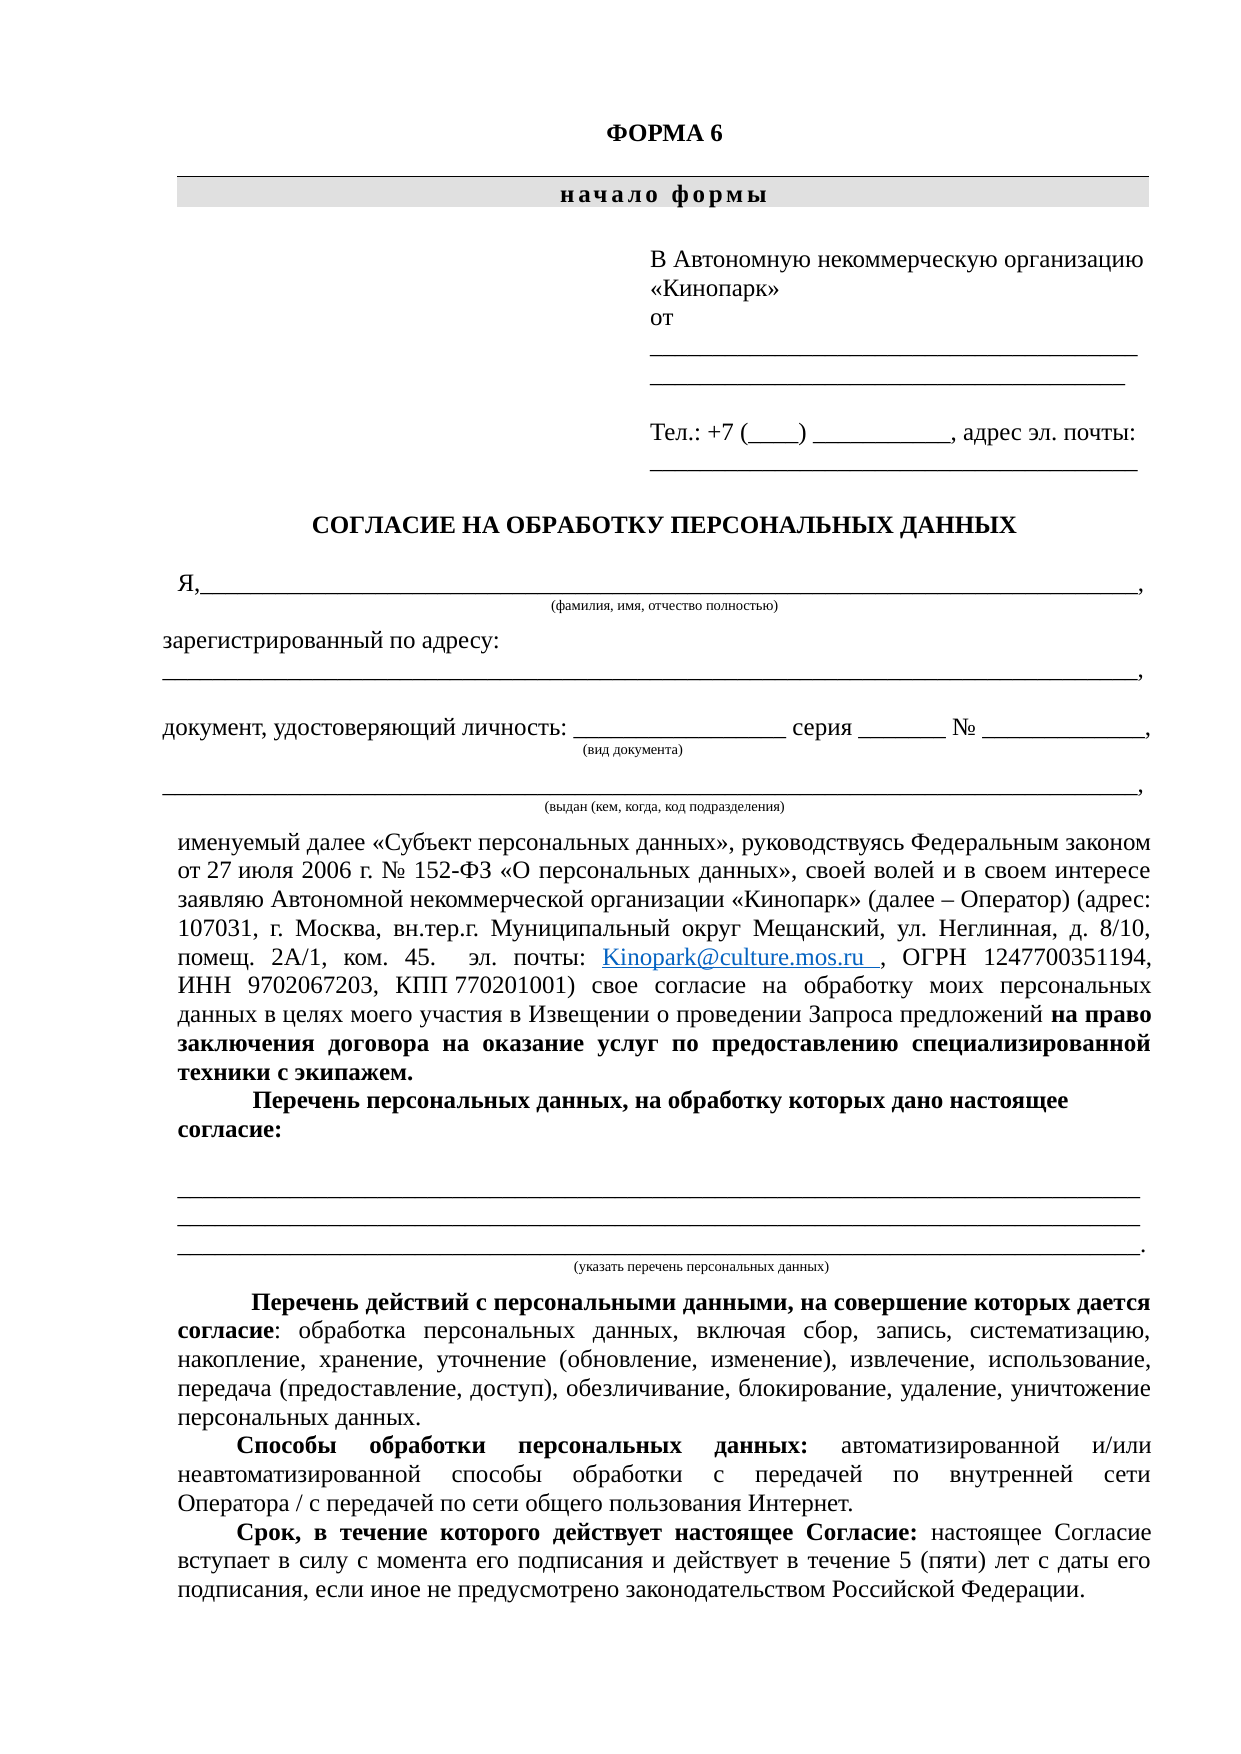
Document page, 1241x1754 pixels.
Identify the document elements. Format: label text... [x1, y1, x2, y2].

text СОГЛАСИЕ НА ОБРАБОТКУ ПЕРСОНАЛЬНЫХ ДАННЫХ [177, 511, 1152, 539]
text Перечень персональных данных, на обработку которых дано настоящее согласие: [177, 1086, 1152, 1143]
table_header В Автономную некоммерческую организацию «Кинопарк» от _____________________________________________________________________________ Тел.: +7 (____) ___________, адрес эл. почты: _______________________________________ [177, 236, 1152, 511]
text (выдан (кем, когда, код подразделения) [177, 798, 1152, 827]
text документ, удостоверяющий личность: _________________ серия _______ № _____________, [162, 712, 1152, 741]
text _______________________________________________________________________________________________________________________________________________________________________________________________________________________________________. [177, 1172, 1152, 1258]
text зарегистрированный по адресу: [162, 626, 1152, 654]
text (указать перечень персональных данных) [177, 1258, 1152, 1287]
text Я,___________________________________________________________________________, [177, 568, 1152, 597]
text Срок, в течение которого действует настоящее Согласие: настоящее Согласие вступает в силу с момента его подписания и действует в течение 5 (пяти) лет с даты его подписания, если иное не предусмотрено законодательством Российской Федерации. [177, 1517, 1152, 1603]
text Перечень действий с персональными данными, на совершение которых дается согласие: обработка персональных данных, включая сбор, запись, систематизацию, накопление, хранение, уточнение (обновление, изменение), извлечение, использование, передача (предоставление, доступ), обезличивание, блокирование, удаление, уничтожение персональных данных. [177, 1287, 1152, 1431]
text именуемый далее «Субъект персональных данных», руководствуясь Федеральным законом от 27 июля 2006 г. № 152-ФЗ «О персональных данных», своей волей и в своем интересе заявляю Автономной некоммерческой организации «Кинопарк» (далее – Оператор) (адрес: 107031, г. Москва, вн.тер.г. Муниципальный округ Мещанский, ул. Неглинная, д. 8/10, помещ. 2А/1, ком. 45. эл. почты: Kinopark@culture.mos.ru , ОГРН 1247700351194, ИНН 9702067203, КПП 770201001) свое согласие на обработку моих персональных данных в целях моего участия в Извещении о проведении Запроса предложений на право заключения договора на оказание услуг по предоставлению специализированной техники с экипажем. [177, 827, 1152, 1086]
text Способы обработки персональных данных: автоматизированной и/или неавтоматизированной способы обработки с передачей по внутренней сети Оператора / с передачей по сети общего пользования Интернет. [177, 1431, 1152, 1517]
text начало формы [177, 177, 1149, 207]
text ______________________________________________________________________________, [162, 769, 1152, 798]
text (фамилия, имя, отчество полностью) [177, 597, 1152, 626]
text ФОРМА 6 [177, 118, 1152, 147]
text (вид документа) [546, 741, 1152, 769]
text ______________________________________________________________________________, [162, 654, 1152, 683]
